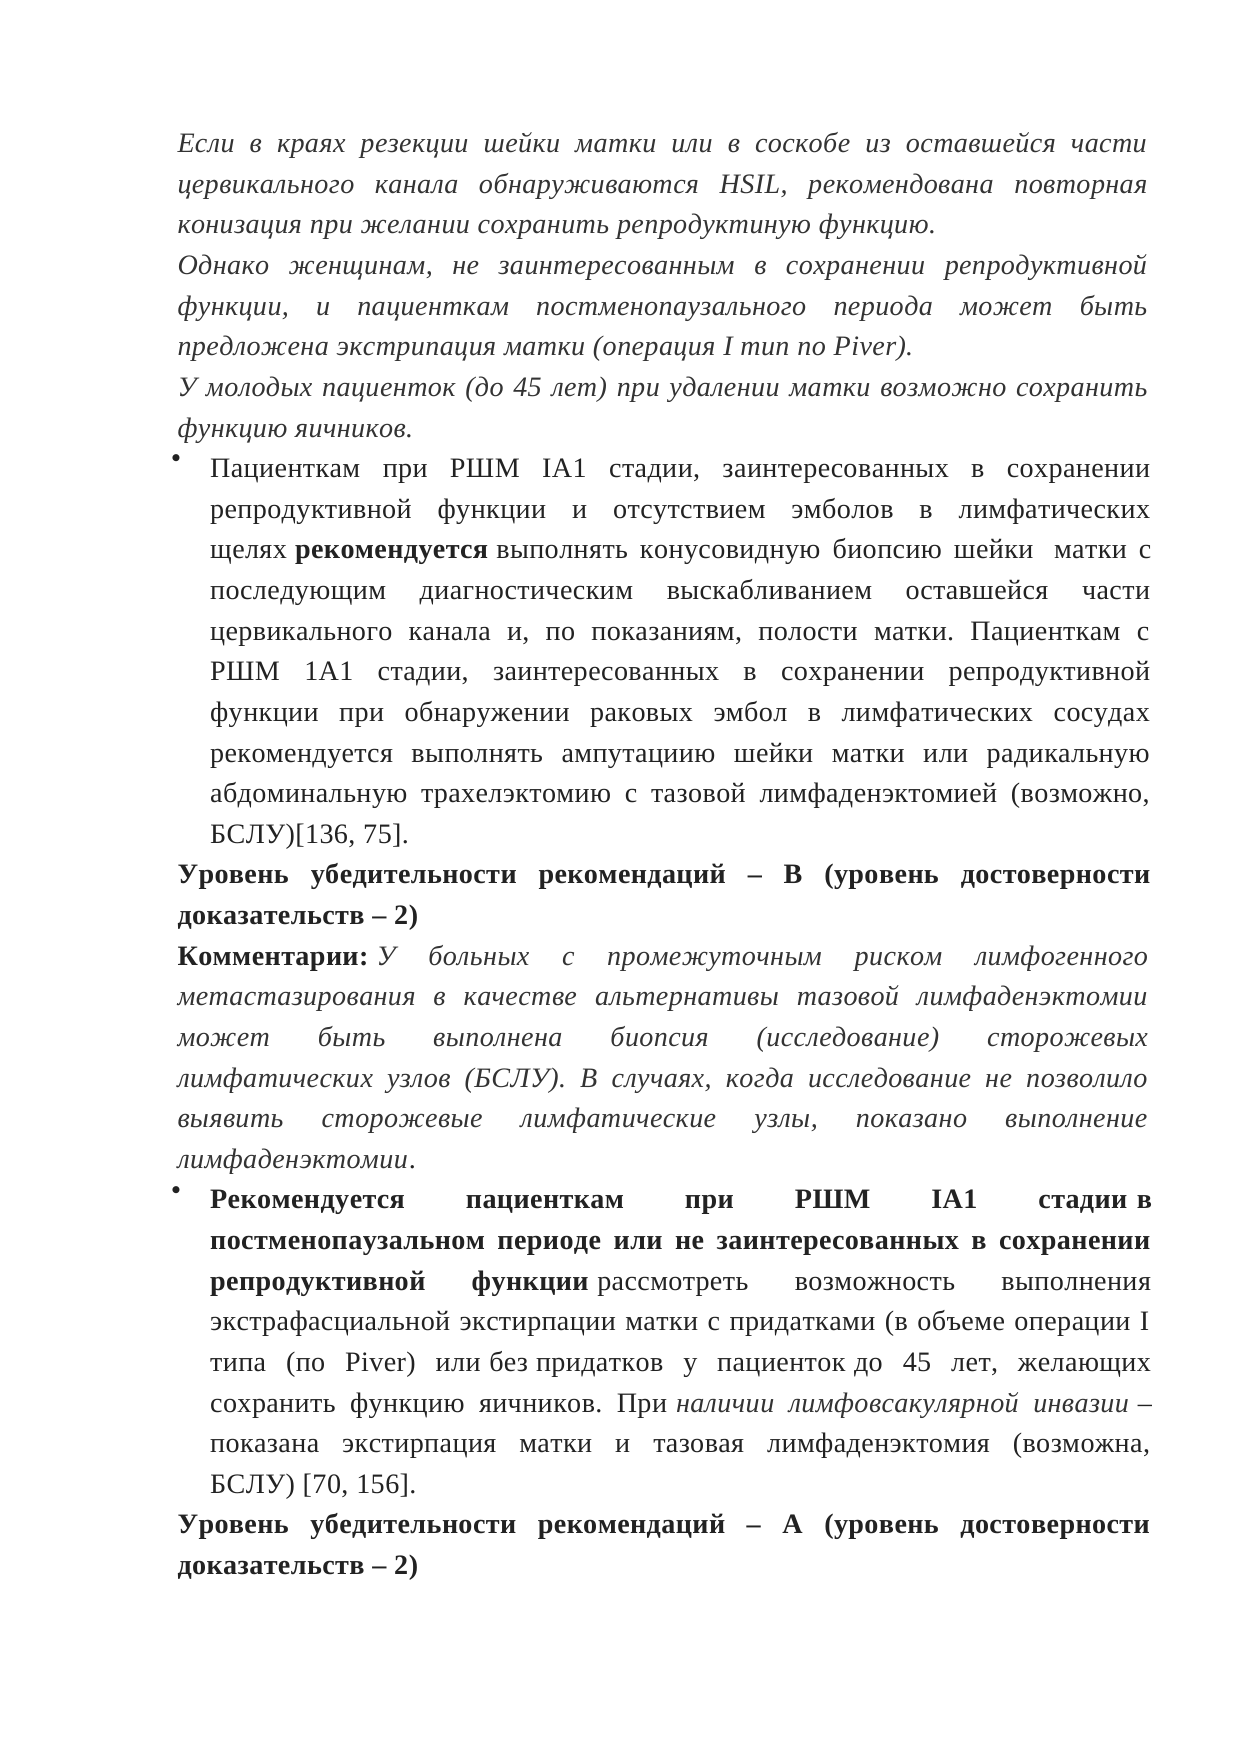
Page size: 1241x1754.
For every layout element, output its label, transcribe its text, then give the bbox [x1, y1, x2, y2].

text Если в краях резекции шейки матки или в соскобе из оставшейся части цервикального канала обнаруживаются HSIL, рекомендована повторная конизация при желании сохранить репродуктиную функцию. [177, 118, 1152, 240]
text Однако женщинам, не заинтересованным в сохранении репродуктивной функции, и пациенткам постменопаузального периода может быть предложена экстрипация матки (операция I тип по Piver). [177, 240, 1152, 362]
text Комментарии: У больных с промежуточным риском лимфогенного метастазирования в качестве альтернативы тазовой лимфаденэктомии может быть выполнена биопсия (исследование) сторожевых лимфатических узлов (БСЛУ). В случаях, когда исследование не позволило выявить сторожевые лимфатические узлы, показано выполнение лимфаденэктомии. [177, 931, 1152, 1174]
list Рекомендуется пациенткам при РШМ IA1 стадии в постменопаузальном периоде или не заинтересованных в сохранении репродуктивной функции рассмотреть возможность выполнения экстрафасциальной экстирпации матки с придатками (в объеме операции I типа (по Piver) или без придатков у пациенток до 45 лет, желающих сохранить функцию яичников. При наличии лимфовсакулярной инвазии – показана экстирпация матки и тазовая лимфаденэктомия (возможна, БСЛУ) [70, 156]. [172, 1174, 1152, 1499]
list Пациенткам при РШМ IA1 стадии, заинтересованных в сохранении репродуктивной функции и отсутствием эмболов в лимфатических щелях рекомендуется выполнять конусовидную биопсию шейки матки с последующим диагностическим выскабливанием оставшейся части цервикального канала и, по показаниям, полости матки. Пациенткам с РШМ 1А1 стадии, заинтересованных в сохранении репродуктивной функции при обнаружении раковых эмбол в лимфатических сосудах рекомендуется выполнять ампутациию шейки матки или радикальную абдоминальную трахелэктомию с тазовой лимфаденэктомией (возможно, БСЛУ)[136, 75]. [172, 443, 1152, 849]
text У молодых пациенток (до 45 лет) при удалении матки возможно сохранить функцию яичников. [177, 362, 1152, 443]
text Уровень убедительности рекомендаций – В (уровень достоверности доказательств – 2) [177, 849, 1152, 931]
text Уровень убедительности рекомендаций – А (уровень достоверности доказательств – 2) [177, 1499, 1152, 1581]
